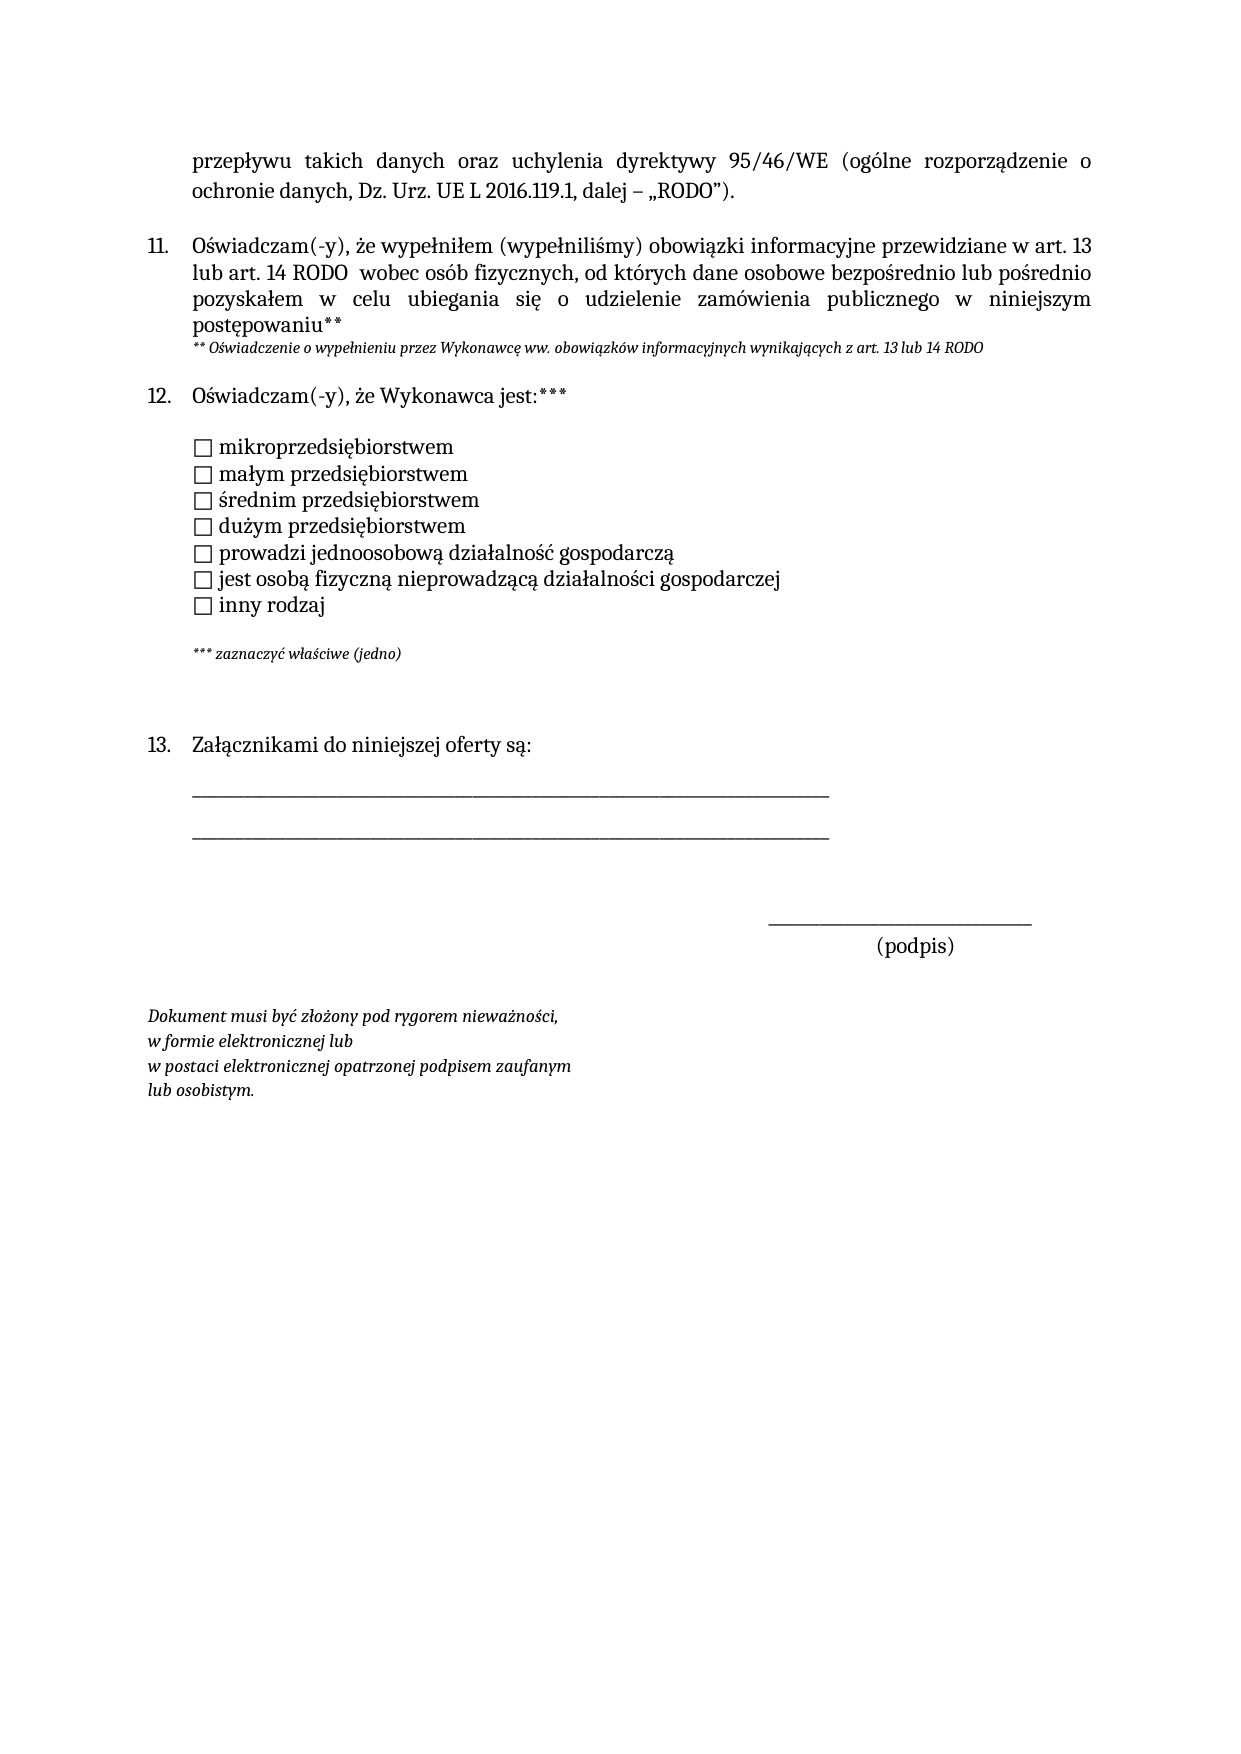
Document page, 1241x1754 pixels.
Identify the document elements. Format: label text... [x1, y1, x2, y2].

text Dokument musi być złożony pod rygorem nieważności, [148, 1006, 1093, 1027]
list □ średnim przedsiębiorstwem [192, 487, 1093, 513]
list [148, 148, 1093, 204]
list ** Oświadczenie o wypełnieniu przez Wykonawcę ww. obowiązków informacyjnych wynikających z art. 13 lub 14 RODO [192, 338, 1093, 358]
text 13. Załącznikami do niniejszej oferty są: [148, 732, 1093, 758]
list *** zaznaczyć właściwe (jedno) [192, 645, 1093, 664]
list □ prowadzi jednoosobową działalność gospodarczą [192, 539, 1093, 566]
list Oświadczam(-y), że wypełniłem (wypełniliśmy) obowiązki informacyjne przewidziane w art. 13 lub art. 14 RODO wobec osób fizycznych, od których dane osobowe bezpośrednio lub pośrednio pozyskałem w celu ubiegania się o udzielenie zamówienia publicznego w niniejszym postępowaniu** [148, 233, 1093, 338]
text ___________________________________________________________________________ [192, 817, 1093, 843]
list □ inny rodzaj [192, 592, 1093, 618]
list □ jest osobą fizyczną nieprowadzącą działalności gospodarczej [192, 566, 1093, 592]
list □ dużym przedsiębiorstwem [192, 513, 1093, 539]
text w formie elektronicznej lub [148, 1030, 1093, 1052]
text lub osobistym. [148, 1080, 1093, 1102]
text w postaci elektronicznej opatrzonej podpisem zaufanym [148, 1055, 1093, 1077]
text _______________________________ (podpis) [738, 902, 1093, 959]
list □ małym przedsiębiorstwem [192, 460, 1093, 487]
text ___________________________________________________________________________ [192, 774, 1093, 801]
list □ mikroprzedsiębiorstwem [192, 434, 1093, 460]
text 12. Oświadczam(-y), że Wykonawca jest:*** [148, 383, 1093, 409]
